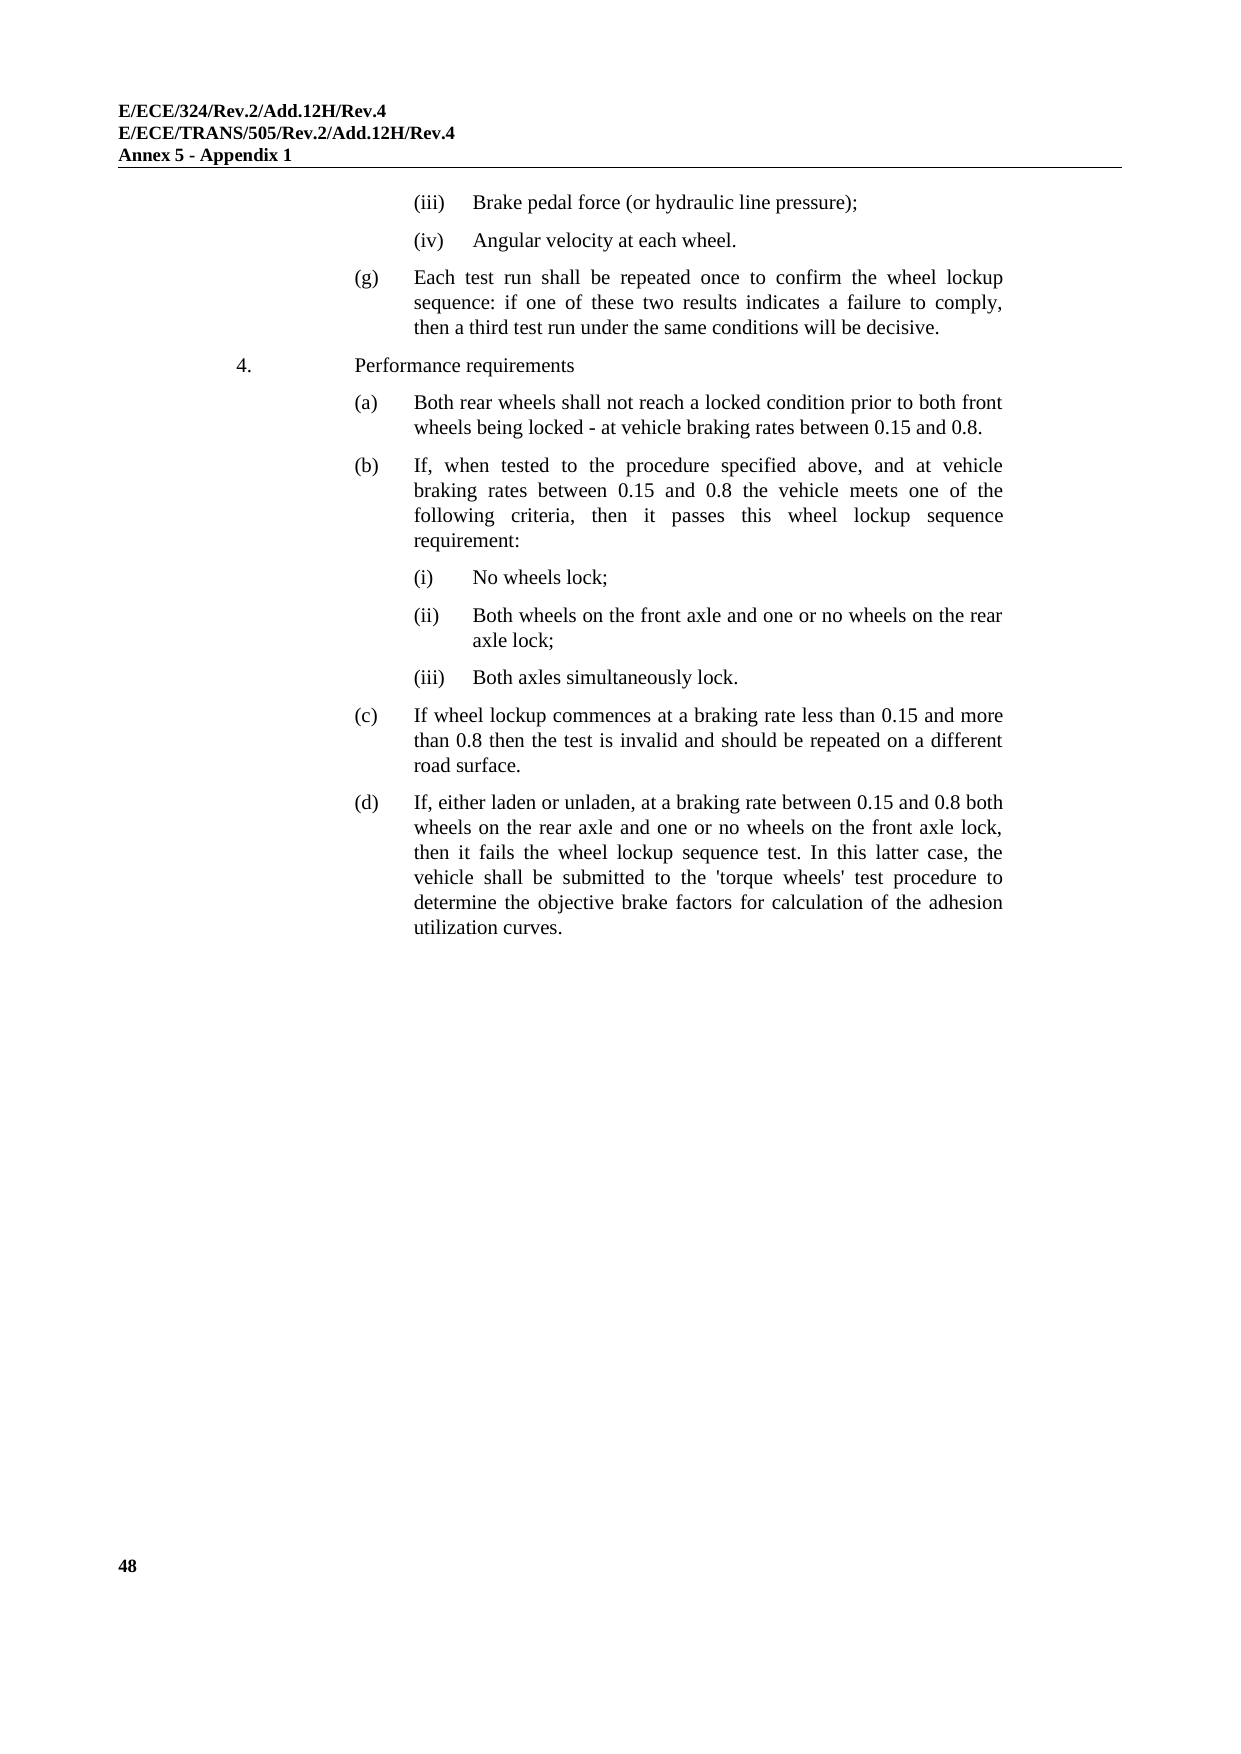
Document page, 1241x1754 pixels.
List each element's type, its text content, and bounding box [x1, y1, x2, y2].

text (iii) Both axles simultaneously lock. [413, 665, 1004, 690]
text (iv) Angular velocity at each wheel. [413, 227, 1004, 252]
text (g) Each test run shall be repeated once to confirm the wheel lockup sequence: if one of these two results indicates a failure to comply, then a third test run under the same conditions will be decisive. [354, 265, 1004, 340]
text (ii) Both wheels on the front axle and one or no wheels on the rear axle lock; [413, 602, 1004, 652]
text 4. Performance requirements [236, 352, 1004, 377]
text (i) No wheels lock; [413, 565, 1004, 590]
text (iii) Brake pedal force (or hydraulic line pressure); [413, 190, 1004, 215]
text (c) If wheel lockup commences at a braking rate less than 0.15 and more than 0.8 then the test is invalid and should be repeated on a different road surface. [354, 702, 1004, 777]
text (b) If, when tested to the procedure specified above, and at vehicle braking rates between 0.15 and 0.8 the vehicle meets one of the following criteria, then it passes this wheel lockup sequence requirement: [354, 452, 1004, 552]
text (a) Both rear wheels shall not reach a locked condition prior to both front wheels being locked - at vehicle braking rates between 0.15 and 0.8. [354, 390, 1004, 440]
text (d) If, either laden or unladen, at a braking rate between 0.15 and 0.8 both wheels on the rear axle and one or no wheels on the front axle lock, then it fails the wheel lockup sequence test. In this latter case, the vehicle shall be submitted to the 'torque wheels' test procedure to determine the objective brake factors for calculation of the adhesion utilization curves. [354, 790, 1004, 940]
